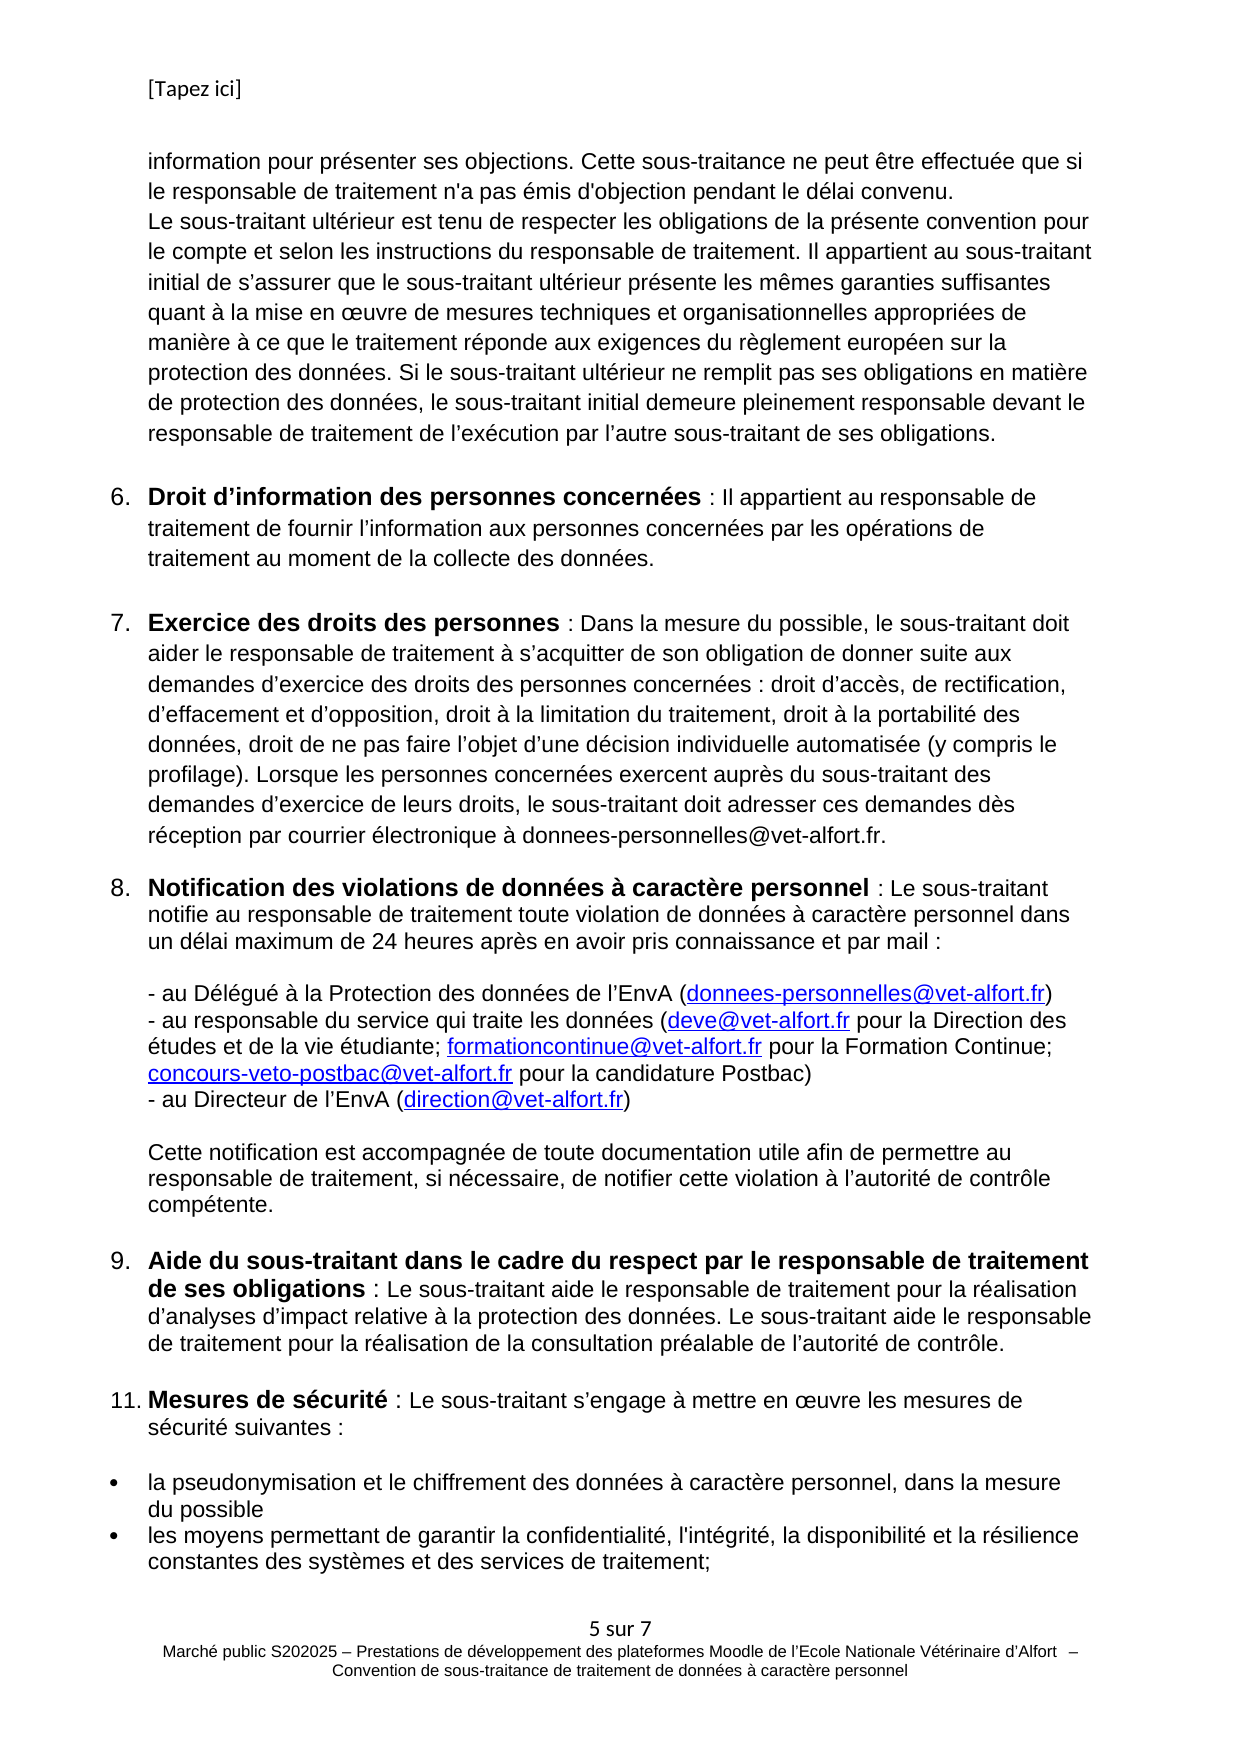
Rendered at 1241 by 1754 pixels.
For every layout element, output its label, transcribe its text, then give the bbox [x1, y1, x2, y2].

list les moyens permettant de garantir la confidentialité, l'intégrité, la disponibilité et la résilience constantes des systèmes et des services de traitement; [110, 1522, 1093, 1575]
list Droit d’information des personnes concernées : Il appartient au responsable de traitement de fournir l’information aux personnes concernées par les opérations de traitement au moment de la collecte des données. [110, 482, 1093, 603]
list Notification des violations de données à caractère personnel : Le sous-traitant notifie au responsable de traitement toute violation de données à caractère personnel dans un délai maximum de 24 heures après en avoir pris connaissance et par mail : - au Délégué à la Protection des données de l’EnvA (donnees-personnelles@vet-alfort.fr) - au responsable du service qui traite les données (deve@vet-alfort.fr pour la Direction des études et de la vie étudiante; formationcontinue@vet-alfort.fr pour la Formation Continue; concours-veto-postbac@vet-alfort.fr pour la candidature Postbac) - au Directeur de l’EnvA (direction@vet-alfort.fr) Cette notification est accompagnée de toute documentation utile afin de permettre au responsable de traitement, si nécessaire, de notifier cette violation à l’autorité de contrôle compétente. [110, 873, 1093, 1246]
list la pseudonymisation et le chiffrement des données à caractère personnel, dans la mesure du possible [110, 1469, 1093, 1522]
list Mesures de sécurité : Le sous-traitant s’engage à mettre en œuvre les mesures de sécurité suivantes : [110, 1385, 1093, 1440]
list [110, 148, 1093, 204]
list Exercice des droits des personnes : Dans la mesure du possible, le sous-traitant doit aider le responsable de traitement à s’acquitter de son obligation de donner suite aux demandes d’exercice des droits des personnes concernées : droit d’accès, de rectification, d’effacement et d’opposition, droit à la limitation du traitement, droit à la portabilité des données, droit de ne pas faire l’objet d’une décision individuelle automatisée (y compris le profilage). Lorsque les personnes concernées exercent auprès du sous-traitant des demandes d’exercice de leurs droits, le sous-traitant doit adresser ces demandes dès réception par courrier électronique à donnees-personnelles@vet-alfort.fr. [110, 608, 1093, 848]
list Le sous-traitant ultérieur est tenu de respecter les obligations de la présente convention pour le compte et selon les instructions du responsable de traitement. Il appartient au sous-traitant initial de s’assurer que le sous-traitant ultérieur présente les mêmes garanties suffisantes quant à la mise en œuvre de mesures techniques et organisationnelles appropriées de manière à ce que le traitement réponde aux exigences du règlement européen sur la protection des données. Si le sous-traitant ultérieur ne remplit pas ses obligations en matière de protection des données, le sous-traitant initial demeure pleinement responsable devant le responsable de traitement de l’exécution par l’autre sous-traitant de ses obligations. [148, 208, 1093, 478]
list Aide du sous-traitant dans le cadre du respect par le responsable de traitement de ses obligations : Le sous-traitant aide le responsable de traitement pour la réalisation d’analyses d’impact relative à la protection des données. Le sous-traitant aide le responsable de traitement pour la réalisation de la consultation préalable de l’autorité de contrôle. [110, 1246, 1093, 1356]
